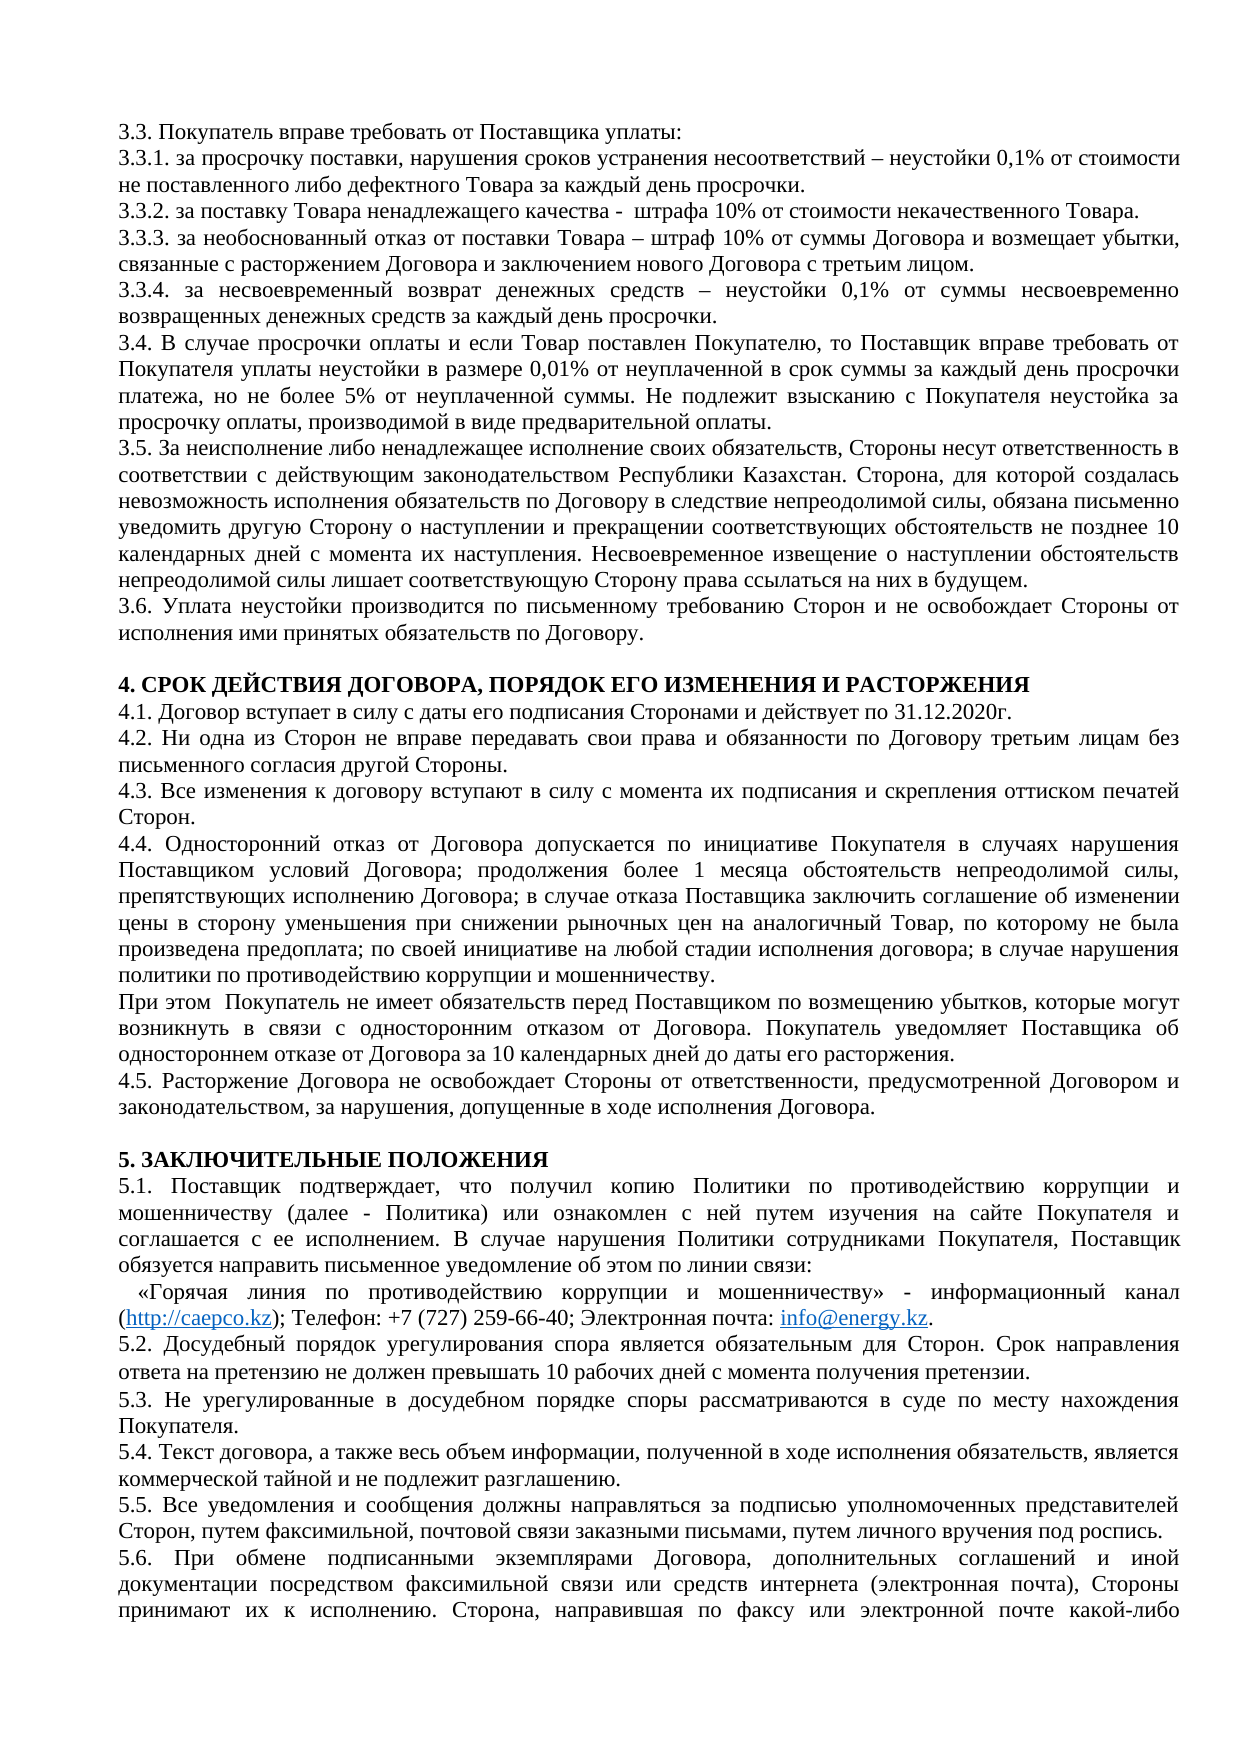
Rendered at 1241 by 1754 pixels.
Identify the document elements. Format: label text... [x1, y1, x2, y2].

text 5.1. Поставщик подтверждает, что получил копию Политики по противодействию коррупции и мошенничеству (далее - Политика) или ознакомлен с ней путем изучения на сайте Покупателя и соглашается с ее исполнением. В случае нарушения Политики сотрудниками Покупателя, Поставщик обязуется направить письменное уведомление об этом по линии связи: [118, 1172, 1181, 1278]
text 3.3. Покупатель вправе требовать от Поставщика уплаты: [118, 118, 1181, 144]
text 4.5. Расторжение Договора не освобождает Стороны от ответственности, предусмотренной Договором и законодательством, за нарушения, допущенные в ходе исполнения Договора. [118, 1067, 1181, 1119]
text «Горячая линия по противодействию коррупции и мошенничеству» - информационный канал (http://caepco.kz); Телефон: +7 (727) 259-66-40; Электронная почта: info@energy.kz. [118, 1278, 1181, 1330]
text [118, 1544, 1181, 1623]
text 3.3.3. за необоснованный отказ от поставки Товара – штраф 10% от суммы Договора и возмещает убытки, связанные с расторжением Договора и заключением нового Договора с третьим лицом. [118, 223, 1181, 276]
text 5.4. Текст договора, а также весь объем информации, полученной в ходе исполнения обязательств, является коммерческой тайной и не подлежит разглашению. [118, 1438, 1181, 1491]
text 3.3.4. за несвоевременный возврат денежных средств – неустойки 0,1% от суммы несвоевременно возвращенных денежных средств за каждый день просрочки. [118, 276, 1181, 329]
text 5.2. Досудебный порядок урегулирования спора является обязательным для Сторон. Срок направления ответа на претензию не должен превышать 10 рабочих дней с момента получения претензии. [118, 1330, 1181, 1384]
text 4. СРОК ДЕЙСТВИЯ ДОГОВОРА, ПОРЯДОК ЕГО ИЗМЕНЕНИЯ И РАСТОРЖЕНИЯ [118, 672, 1181, 698]
text 5. ЗАКЛЮЧИТЕЛЬНЫЕ ПОЛОЖЕНИЯ [118, 1146, 1181, 1172]
text 5.3. Не урегулированные в досудебном порядке споры рассматриваются в суде по месту нахождения Покупателя. [118, 1386, 1181, 1438]
text 4.3. Все изменения к договору вступают в силу с момента их подписания и скрепления оттиском печатей Сторон. [118, 777, 1181, 830]
text 3.3.1. за просрочку поставки, нарушения сроков устранения несоответствий – неустойки 0,1% от стоимости не поставленного либо дефектного Товара за каждый день просрочки. [118, 144, 1181, 197]
text 3.6. Уплата неустойки производится по письменному требованию Сторон и не освобождает Стороны от исполнения ими принятых обязательств по Договору. [118, 592, 1181, 645]
text При этом Покупатель не имеет обязательств перед Поставщиком по возмещению убытков, которые могут возникнуть в связи с односторонним отказом от Договора. Покупатель уведомляет Поставщика об одностороннем отказе от Договора за 10 календарных дней до даты его расторжения. [118, 988, 1181, 1067]
text 4.4. Односторонний отказ от Договора допускается по инициативе Покупателя в случаях нарушения Поставщиком условий Договора; продолжения более 1 месяца обстоятельств непреодолимой силы, препятствующих исполнению Договора; в случае отказа Поставщика заключить соглашение об изменении цены в сторону уменьшения при снижении рыночных цен на аналогичный Товар, по которому не была произведена предоплата; по своей инициативе на любой стадии исполнения договора; в случае нарушения политики по противодействию коррупции и мошенничеству. [118, 830, 1181, 988]
text 4.2. Ни одна из Сторон не вправе передавать свои права и обязанности по Договору третьим лицам без письменного согласия другой Стороны. [118, 724, 1181, 777]
text 5.5. Все уведомления и сообщения должны направляться за подписью уполномоченных представителей Сторон, путем факсимильной, почтовой связи заказными письмами, путем личного вручения под роспись. [118, 1491, 1181, 1544]
text 4.1. Договор вступает в силу с даты его подписания Сторонами и действует по 31.12.2020г. [118, 698, 1181, 724]
text 3.4. В случае просрочки оплаты и если Товар поставлен Покупателю, то Поставщик вправе требовать от Покупателя уплаты неустойки в размере 0,01% от неуплаченной в срок суммы за каждый день просрочки платежа, но не более 5% от неуплаченной суммы. Не подлежит взысканию с Покупателя неустойка за просрочку оплаты, производимой в виде предварительной оплаты. [118, 329, 1181, 434]
text 3.3.2. за поставку Товара ненадлежащего качества - штрафа 10% от стоимости некачественного Товара. [118, 197, 1181, 223]
text 3.5. За неисполнение либо ненадлежащее исполнение своих обязательств, Стороны несут ответственность в соответствии с действующим законодательством Республики Казахстан. Сторона, для которой создалась невозможность исполнения обязательств по Договору в следствие непреодолимой силы, обязана письменно уведомить другую Сторону о наступлении и прекращении соответствующих обстоятельств не позднее 10 календарных дней с момента их наступления. Несвоевременное извещение о наступлении обстоятельств непреодолимой силы лишает соответствующую Сторону права ссылаться на них в будущем. [118, 434, 1181, 592]
